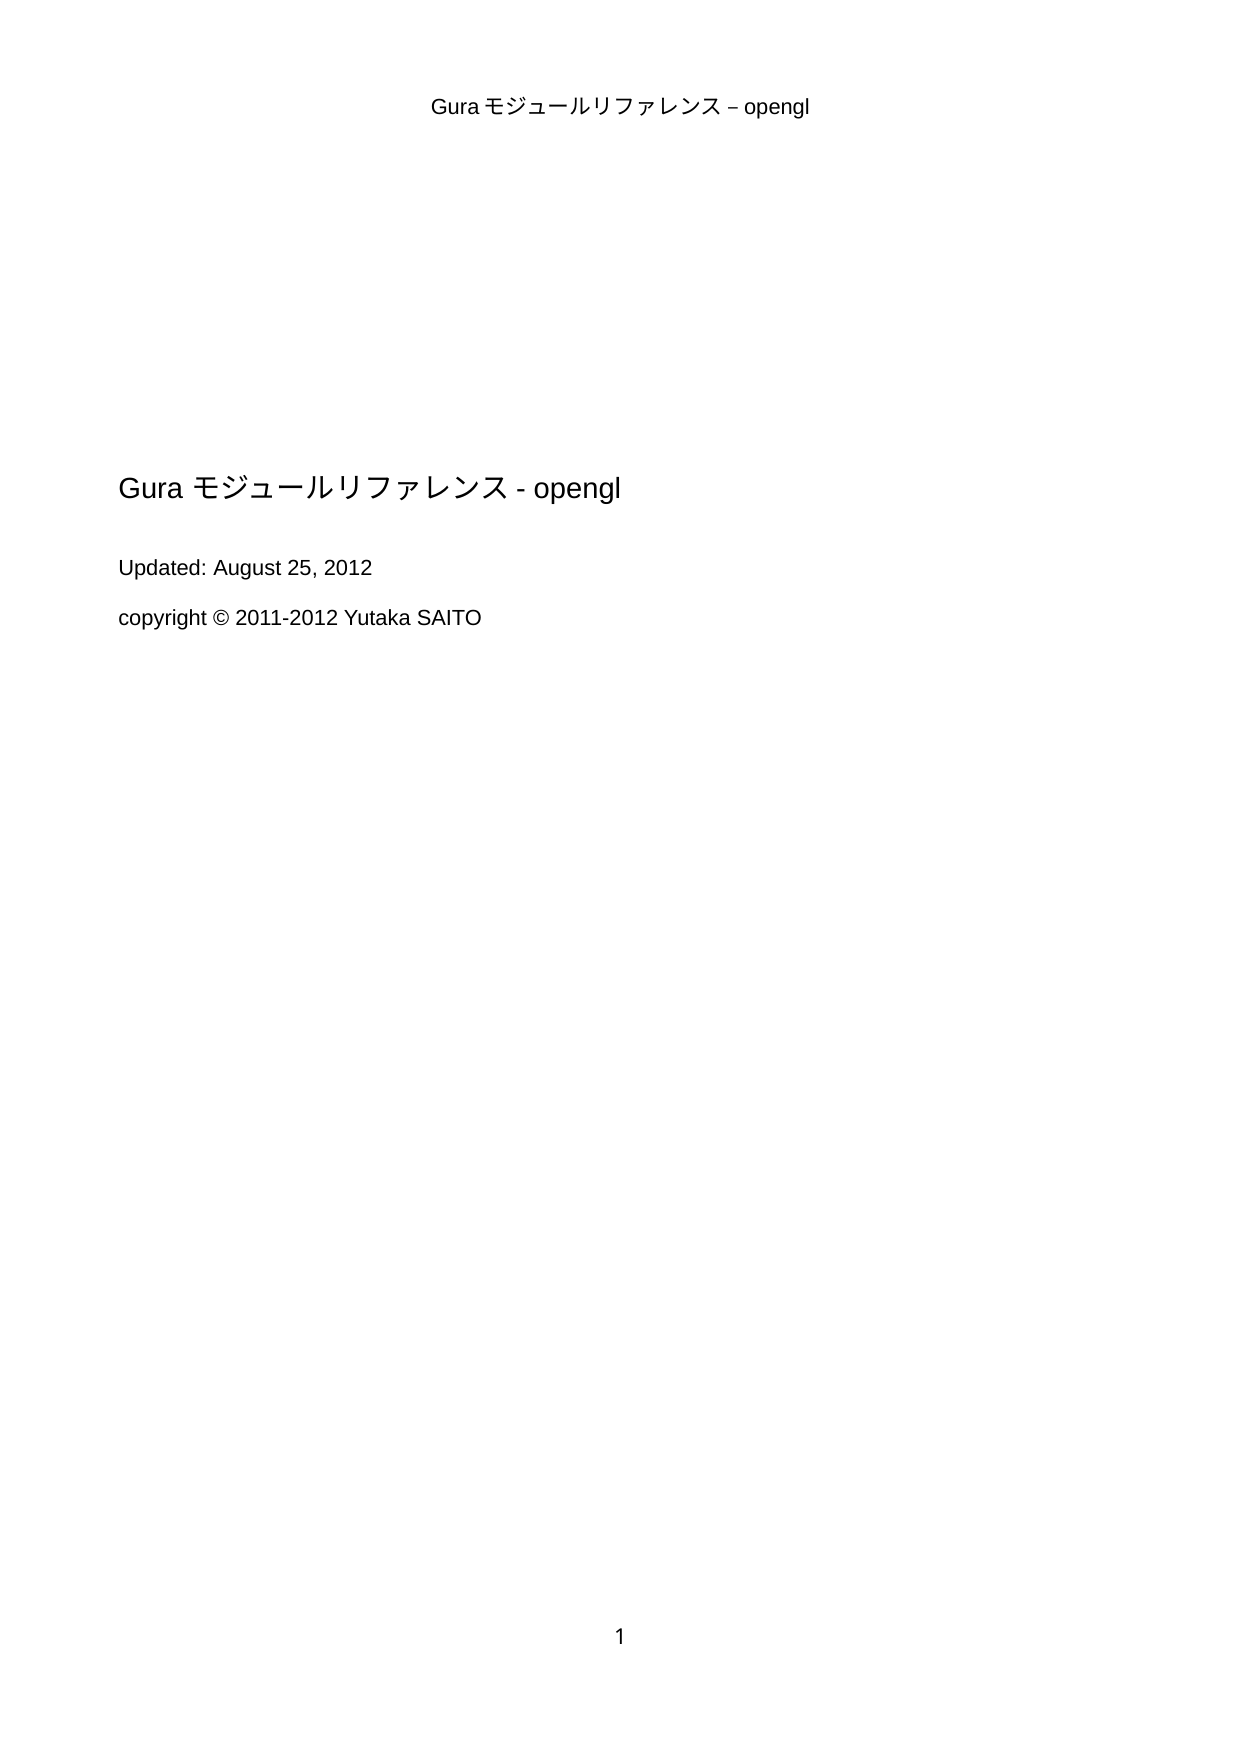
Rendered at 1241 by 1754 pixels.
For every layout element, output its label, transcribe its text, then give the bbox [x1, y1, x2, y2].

text Updated: June 25, 2012 [118, 548, 1122, 586]
text copyright © 2011-2012 Yutaka SAITO [118, 598, 1122, 636]
text Gura モジュールリファレンス - opengl [118, 448, 1122, 523]
